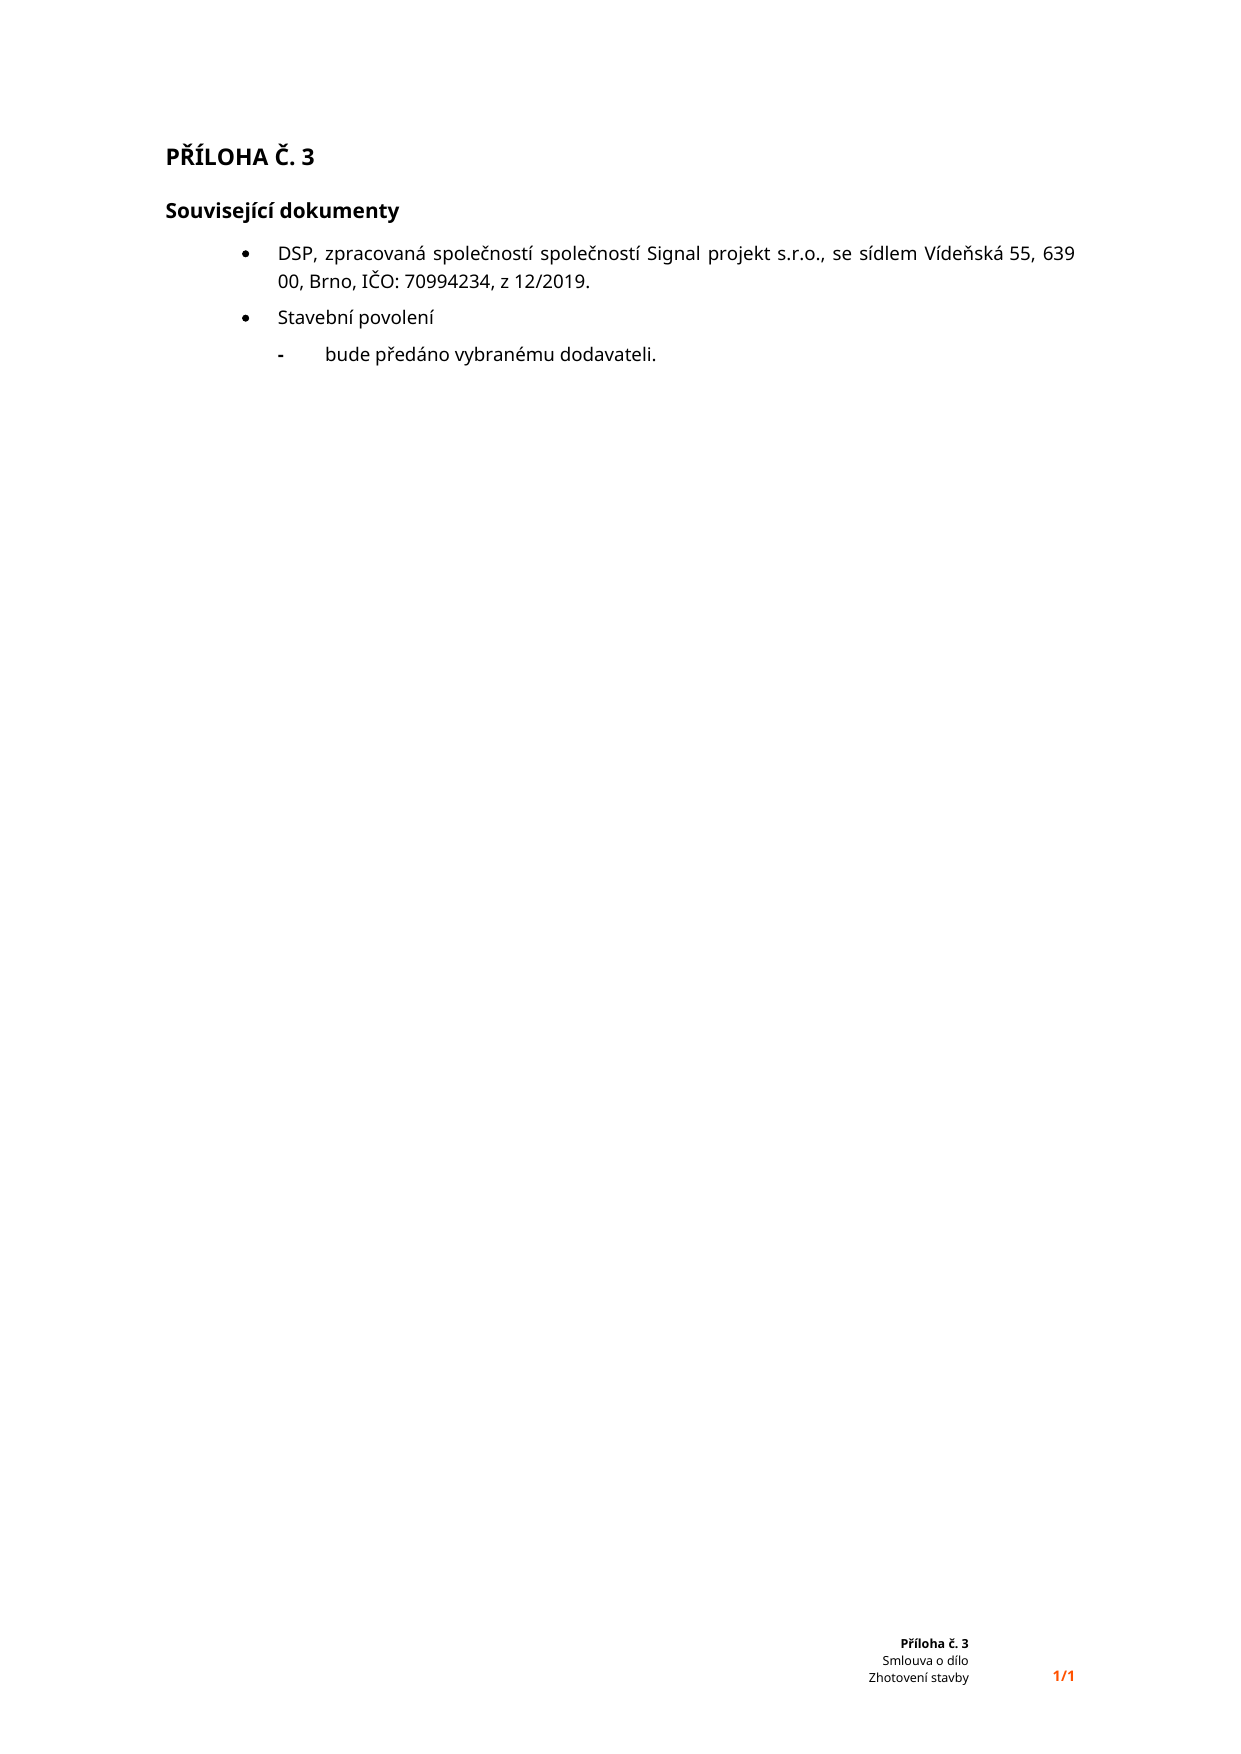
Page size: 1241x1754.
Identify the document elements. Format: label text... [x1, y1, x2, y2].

text Příloha č. 3 [165, 141, 1075, 173]
text Související dokumenty [165, 197, 1075, 225]
list DSP, zpracovaná společností společností Signal projekt s.r.o., se sídlem Vídeňská 55, 639 00, Brno, IČO: 70994234, z 12/2019. [242, 240, 1075, 294]
list bude předáno vybranému dodavateli. [278, 341, 1075, 367]
list Stavební povolení [242, 305, 1075, 330]
